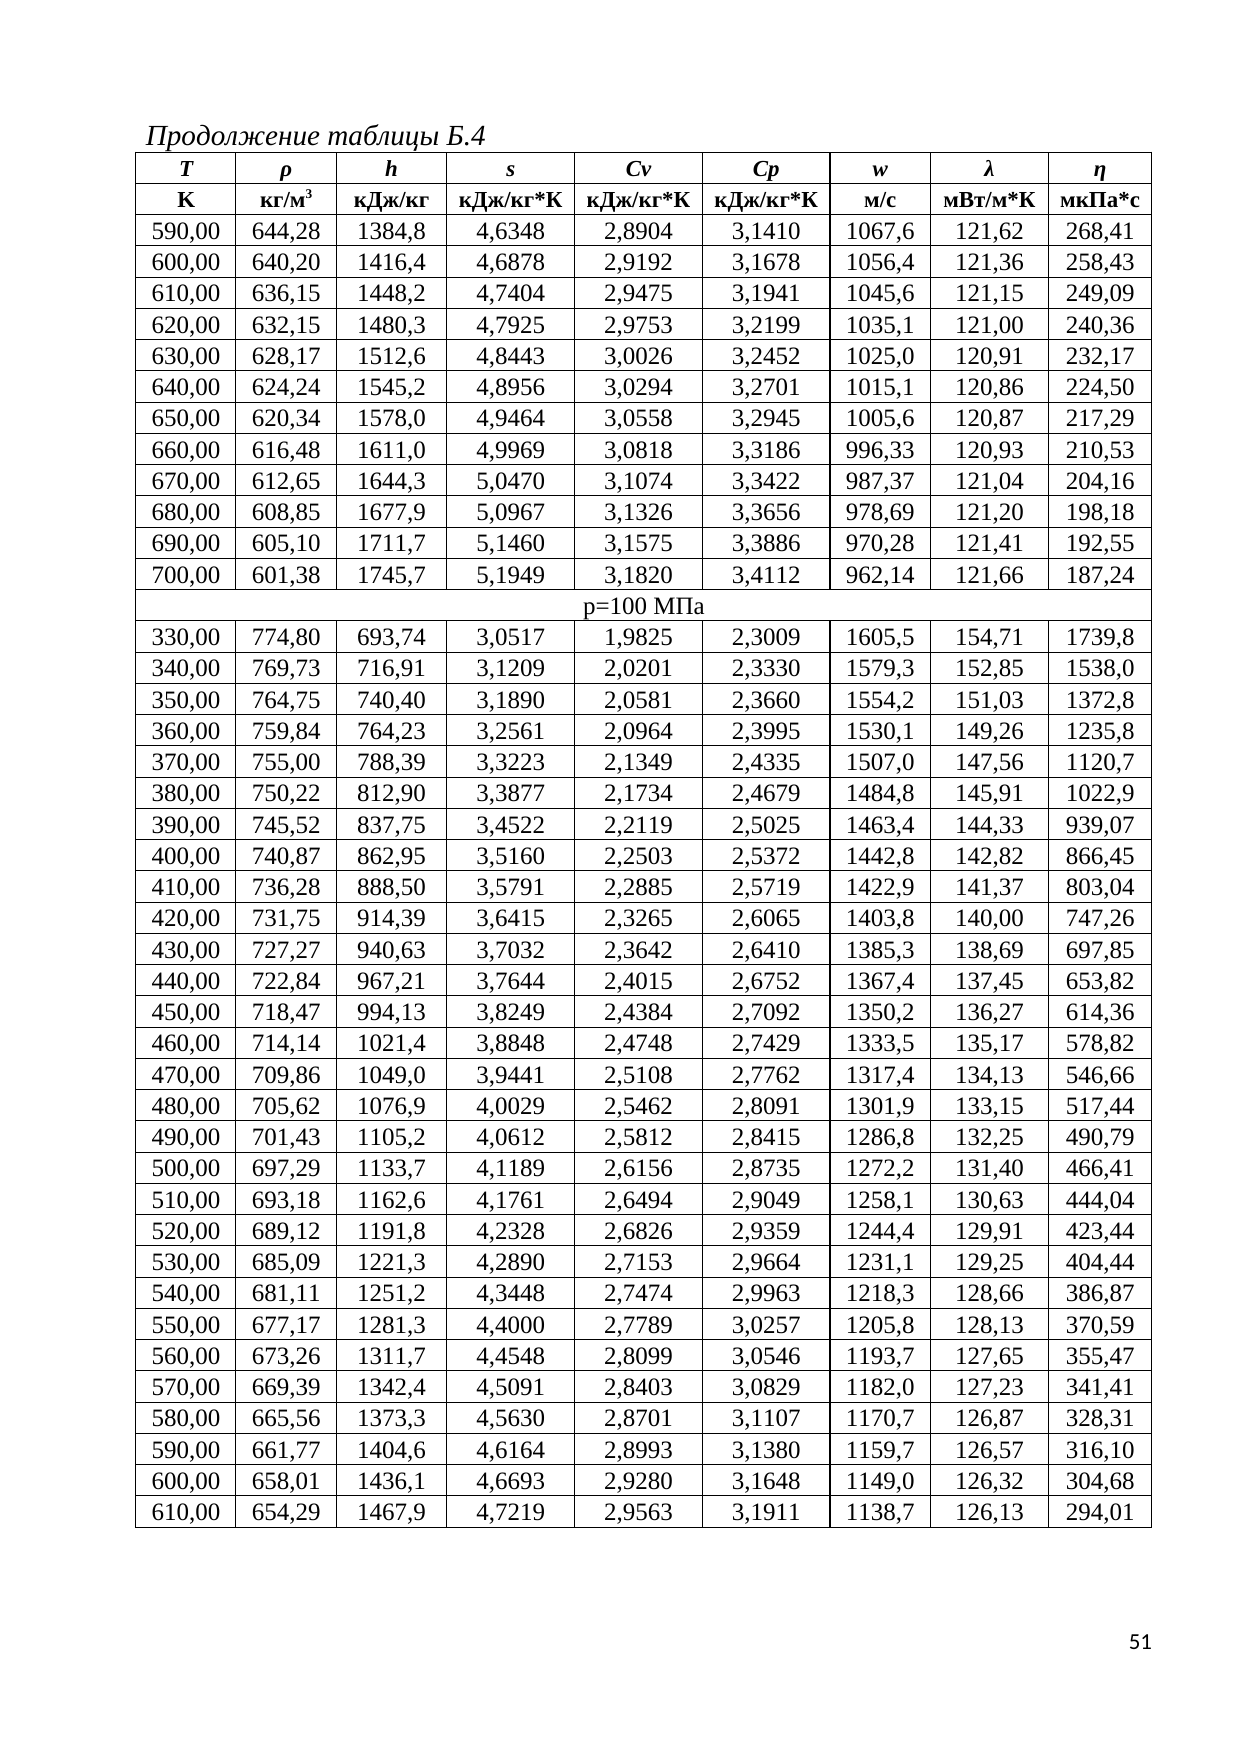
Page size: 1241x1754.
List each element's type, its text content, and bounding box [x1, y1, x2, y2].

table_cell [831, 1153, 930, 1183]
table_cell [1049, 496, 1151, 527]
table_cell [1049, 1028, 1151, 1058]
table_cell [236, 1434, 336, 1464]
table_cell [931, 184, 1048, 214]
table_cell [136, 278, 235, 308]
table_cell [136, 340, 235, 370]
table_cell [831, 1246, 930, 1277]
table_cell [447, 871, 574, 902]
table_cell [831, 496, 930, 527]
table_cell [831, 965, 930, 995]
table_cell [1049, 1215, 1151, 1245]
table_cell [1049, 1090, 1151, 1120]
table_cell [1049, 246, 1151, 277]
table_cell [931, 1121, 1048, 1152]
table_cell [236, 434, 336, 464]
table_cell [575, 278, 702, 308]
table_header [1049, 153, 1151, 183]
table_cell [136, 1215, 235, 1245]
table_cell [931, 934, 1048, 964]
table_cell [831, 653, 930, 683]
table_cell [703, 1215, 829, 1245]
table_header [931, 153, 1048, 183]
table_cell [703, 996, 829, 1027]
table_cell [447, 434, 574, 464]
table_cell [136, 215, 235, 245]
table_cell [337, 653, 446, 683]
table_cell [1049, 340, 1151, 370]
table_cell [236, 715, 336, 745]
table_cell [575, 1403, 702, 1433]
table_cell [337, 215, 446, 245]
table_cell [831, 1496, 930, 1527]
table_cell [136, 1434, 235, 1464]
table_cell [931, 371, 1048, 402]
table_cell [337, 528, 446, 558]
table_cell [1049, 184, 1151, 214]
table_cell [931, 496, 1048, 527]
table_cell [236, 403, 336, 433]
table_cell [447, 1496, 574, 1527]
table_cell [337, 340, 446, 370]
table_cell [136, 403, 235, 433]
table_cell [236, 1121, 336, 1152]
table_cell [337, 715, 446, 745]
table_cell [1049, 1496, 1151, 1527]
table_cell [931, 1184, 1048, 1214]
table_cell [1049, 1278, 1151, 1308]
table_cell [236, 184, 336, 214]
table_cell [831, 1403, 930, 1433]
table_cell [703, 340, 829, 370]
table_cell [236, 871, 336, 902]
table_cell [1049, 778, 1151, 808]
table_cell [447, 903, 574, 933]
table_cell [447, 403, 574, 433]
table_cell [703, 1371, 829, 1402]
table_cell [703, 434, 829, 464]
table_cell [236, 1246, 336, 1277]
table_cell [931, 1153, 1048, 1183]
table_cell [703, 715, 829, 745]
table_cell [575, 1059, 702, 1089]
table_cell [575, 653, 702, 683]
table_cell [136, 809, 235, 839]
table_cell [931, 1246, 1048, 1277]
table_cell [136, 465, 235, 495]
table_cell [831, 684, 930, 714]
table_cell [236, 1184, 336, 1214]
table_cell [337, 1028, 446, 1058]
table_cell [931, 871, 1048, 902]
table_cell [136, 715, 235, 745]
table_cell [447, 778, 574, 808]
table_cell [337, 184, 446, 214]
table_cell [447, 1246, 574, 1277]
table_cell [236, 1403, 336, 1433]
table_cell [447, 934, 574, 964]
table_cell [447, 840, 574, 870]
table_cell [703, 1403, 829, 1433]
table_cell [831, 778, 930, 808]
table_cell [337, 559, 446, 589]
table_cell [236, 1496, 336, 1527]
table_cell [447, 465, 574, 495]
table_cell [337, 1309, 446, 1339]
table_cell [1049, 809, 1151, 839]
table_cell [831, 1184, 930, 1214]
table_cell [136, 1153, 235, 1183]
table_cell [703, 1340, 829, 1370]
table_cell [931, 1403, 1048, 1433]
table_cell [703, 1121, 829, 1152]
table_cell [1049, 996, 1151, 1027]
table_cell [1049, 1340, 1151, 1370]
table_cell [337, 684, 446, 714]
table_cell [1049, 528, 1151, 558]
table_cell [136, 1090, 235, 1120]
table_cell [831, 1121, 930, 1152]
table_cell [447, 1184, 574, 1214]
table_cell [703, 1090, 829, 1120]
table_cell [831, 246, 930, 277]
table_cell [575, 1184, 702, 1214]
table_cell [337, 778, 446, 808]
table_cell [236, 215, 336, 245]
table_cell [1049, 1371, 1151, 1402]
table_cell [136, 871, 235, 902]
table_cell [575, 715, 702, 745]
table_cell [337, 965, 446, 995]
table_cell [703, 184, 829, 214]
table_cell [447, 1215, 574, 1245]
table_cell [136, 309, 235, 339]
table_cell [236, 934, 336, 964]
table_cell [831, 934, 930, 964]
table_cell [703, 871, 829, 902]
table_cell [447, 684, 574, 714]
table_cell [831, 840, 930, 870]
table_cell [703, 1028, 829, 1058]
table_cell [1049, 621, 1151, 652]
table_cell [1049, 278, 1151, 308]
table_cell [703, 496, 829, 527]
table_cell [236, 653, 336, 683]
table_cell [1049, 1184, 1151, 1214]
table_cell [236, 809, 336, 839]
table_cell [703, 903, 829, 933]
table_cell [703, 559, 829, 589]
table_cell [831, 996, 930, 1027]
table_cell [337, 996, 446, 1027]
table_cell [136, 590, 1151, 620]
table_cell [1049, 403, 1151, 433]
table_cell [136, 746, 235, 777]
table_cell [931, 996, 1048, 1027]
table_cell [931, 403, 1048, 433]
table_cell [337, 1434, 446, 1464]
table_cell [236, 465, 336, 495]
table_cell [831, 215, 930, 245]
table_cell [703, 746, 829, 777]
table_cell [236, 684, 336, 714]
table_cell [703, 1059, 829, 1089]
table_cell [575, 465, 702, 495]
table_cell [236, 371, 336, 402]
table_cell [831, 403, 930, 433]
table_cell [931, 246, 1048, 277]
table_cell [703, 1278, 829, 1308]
text Продолжение таблицы Б.4 [146, 118, 1152, 152]
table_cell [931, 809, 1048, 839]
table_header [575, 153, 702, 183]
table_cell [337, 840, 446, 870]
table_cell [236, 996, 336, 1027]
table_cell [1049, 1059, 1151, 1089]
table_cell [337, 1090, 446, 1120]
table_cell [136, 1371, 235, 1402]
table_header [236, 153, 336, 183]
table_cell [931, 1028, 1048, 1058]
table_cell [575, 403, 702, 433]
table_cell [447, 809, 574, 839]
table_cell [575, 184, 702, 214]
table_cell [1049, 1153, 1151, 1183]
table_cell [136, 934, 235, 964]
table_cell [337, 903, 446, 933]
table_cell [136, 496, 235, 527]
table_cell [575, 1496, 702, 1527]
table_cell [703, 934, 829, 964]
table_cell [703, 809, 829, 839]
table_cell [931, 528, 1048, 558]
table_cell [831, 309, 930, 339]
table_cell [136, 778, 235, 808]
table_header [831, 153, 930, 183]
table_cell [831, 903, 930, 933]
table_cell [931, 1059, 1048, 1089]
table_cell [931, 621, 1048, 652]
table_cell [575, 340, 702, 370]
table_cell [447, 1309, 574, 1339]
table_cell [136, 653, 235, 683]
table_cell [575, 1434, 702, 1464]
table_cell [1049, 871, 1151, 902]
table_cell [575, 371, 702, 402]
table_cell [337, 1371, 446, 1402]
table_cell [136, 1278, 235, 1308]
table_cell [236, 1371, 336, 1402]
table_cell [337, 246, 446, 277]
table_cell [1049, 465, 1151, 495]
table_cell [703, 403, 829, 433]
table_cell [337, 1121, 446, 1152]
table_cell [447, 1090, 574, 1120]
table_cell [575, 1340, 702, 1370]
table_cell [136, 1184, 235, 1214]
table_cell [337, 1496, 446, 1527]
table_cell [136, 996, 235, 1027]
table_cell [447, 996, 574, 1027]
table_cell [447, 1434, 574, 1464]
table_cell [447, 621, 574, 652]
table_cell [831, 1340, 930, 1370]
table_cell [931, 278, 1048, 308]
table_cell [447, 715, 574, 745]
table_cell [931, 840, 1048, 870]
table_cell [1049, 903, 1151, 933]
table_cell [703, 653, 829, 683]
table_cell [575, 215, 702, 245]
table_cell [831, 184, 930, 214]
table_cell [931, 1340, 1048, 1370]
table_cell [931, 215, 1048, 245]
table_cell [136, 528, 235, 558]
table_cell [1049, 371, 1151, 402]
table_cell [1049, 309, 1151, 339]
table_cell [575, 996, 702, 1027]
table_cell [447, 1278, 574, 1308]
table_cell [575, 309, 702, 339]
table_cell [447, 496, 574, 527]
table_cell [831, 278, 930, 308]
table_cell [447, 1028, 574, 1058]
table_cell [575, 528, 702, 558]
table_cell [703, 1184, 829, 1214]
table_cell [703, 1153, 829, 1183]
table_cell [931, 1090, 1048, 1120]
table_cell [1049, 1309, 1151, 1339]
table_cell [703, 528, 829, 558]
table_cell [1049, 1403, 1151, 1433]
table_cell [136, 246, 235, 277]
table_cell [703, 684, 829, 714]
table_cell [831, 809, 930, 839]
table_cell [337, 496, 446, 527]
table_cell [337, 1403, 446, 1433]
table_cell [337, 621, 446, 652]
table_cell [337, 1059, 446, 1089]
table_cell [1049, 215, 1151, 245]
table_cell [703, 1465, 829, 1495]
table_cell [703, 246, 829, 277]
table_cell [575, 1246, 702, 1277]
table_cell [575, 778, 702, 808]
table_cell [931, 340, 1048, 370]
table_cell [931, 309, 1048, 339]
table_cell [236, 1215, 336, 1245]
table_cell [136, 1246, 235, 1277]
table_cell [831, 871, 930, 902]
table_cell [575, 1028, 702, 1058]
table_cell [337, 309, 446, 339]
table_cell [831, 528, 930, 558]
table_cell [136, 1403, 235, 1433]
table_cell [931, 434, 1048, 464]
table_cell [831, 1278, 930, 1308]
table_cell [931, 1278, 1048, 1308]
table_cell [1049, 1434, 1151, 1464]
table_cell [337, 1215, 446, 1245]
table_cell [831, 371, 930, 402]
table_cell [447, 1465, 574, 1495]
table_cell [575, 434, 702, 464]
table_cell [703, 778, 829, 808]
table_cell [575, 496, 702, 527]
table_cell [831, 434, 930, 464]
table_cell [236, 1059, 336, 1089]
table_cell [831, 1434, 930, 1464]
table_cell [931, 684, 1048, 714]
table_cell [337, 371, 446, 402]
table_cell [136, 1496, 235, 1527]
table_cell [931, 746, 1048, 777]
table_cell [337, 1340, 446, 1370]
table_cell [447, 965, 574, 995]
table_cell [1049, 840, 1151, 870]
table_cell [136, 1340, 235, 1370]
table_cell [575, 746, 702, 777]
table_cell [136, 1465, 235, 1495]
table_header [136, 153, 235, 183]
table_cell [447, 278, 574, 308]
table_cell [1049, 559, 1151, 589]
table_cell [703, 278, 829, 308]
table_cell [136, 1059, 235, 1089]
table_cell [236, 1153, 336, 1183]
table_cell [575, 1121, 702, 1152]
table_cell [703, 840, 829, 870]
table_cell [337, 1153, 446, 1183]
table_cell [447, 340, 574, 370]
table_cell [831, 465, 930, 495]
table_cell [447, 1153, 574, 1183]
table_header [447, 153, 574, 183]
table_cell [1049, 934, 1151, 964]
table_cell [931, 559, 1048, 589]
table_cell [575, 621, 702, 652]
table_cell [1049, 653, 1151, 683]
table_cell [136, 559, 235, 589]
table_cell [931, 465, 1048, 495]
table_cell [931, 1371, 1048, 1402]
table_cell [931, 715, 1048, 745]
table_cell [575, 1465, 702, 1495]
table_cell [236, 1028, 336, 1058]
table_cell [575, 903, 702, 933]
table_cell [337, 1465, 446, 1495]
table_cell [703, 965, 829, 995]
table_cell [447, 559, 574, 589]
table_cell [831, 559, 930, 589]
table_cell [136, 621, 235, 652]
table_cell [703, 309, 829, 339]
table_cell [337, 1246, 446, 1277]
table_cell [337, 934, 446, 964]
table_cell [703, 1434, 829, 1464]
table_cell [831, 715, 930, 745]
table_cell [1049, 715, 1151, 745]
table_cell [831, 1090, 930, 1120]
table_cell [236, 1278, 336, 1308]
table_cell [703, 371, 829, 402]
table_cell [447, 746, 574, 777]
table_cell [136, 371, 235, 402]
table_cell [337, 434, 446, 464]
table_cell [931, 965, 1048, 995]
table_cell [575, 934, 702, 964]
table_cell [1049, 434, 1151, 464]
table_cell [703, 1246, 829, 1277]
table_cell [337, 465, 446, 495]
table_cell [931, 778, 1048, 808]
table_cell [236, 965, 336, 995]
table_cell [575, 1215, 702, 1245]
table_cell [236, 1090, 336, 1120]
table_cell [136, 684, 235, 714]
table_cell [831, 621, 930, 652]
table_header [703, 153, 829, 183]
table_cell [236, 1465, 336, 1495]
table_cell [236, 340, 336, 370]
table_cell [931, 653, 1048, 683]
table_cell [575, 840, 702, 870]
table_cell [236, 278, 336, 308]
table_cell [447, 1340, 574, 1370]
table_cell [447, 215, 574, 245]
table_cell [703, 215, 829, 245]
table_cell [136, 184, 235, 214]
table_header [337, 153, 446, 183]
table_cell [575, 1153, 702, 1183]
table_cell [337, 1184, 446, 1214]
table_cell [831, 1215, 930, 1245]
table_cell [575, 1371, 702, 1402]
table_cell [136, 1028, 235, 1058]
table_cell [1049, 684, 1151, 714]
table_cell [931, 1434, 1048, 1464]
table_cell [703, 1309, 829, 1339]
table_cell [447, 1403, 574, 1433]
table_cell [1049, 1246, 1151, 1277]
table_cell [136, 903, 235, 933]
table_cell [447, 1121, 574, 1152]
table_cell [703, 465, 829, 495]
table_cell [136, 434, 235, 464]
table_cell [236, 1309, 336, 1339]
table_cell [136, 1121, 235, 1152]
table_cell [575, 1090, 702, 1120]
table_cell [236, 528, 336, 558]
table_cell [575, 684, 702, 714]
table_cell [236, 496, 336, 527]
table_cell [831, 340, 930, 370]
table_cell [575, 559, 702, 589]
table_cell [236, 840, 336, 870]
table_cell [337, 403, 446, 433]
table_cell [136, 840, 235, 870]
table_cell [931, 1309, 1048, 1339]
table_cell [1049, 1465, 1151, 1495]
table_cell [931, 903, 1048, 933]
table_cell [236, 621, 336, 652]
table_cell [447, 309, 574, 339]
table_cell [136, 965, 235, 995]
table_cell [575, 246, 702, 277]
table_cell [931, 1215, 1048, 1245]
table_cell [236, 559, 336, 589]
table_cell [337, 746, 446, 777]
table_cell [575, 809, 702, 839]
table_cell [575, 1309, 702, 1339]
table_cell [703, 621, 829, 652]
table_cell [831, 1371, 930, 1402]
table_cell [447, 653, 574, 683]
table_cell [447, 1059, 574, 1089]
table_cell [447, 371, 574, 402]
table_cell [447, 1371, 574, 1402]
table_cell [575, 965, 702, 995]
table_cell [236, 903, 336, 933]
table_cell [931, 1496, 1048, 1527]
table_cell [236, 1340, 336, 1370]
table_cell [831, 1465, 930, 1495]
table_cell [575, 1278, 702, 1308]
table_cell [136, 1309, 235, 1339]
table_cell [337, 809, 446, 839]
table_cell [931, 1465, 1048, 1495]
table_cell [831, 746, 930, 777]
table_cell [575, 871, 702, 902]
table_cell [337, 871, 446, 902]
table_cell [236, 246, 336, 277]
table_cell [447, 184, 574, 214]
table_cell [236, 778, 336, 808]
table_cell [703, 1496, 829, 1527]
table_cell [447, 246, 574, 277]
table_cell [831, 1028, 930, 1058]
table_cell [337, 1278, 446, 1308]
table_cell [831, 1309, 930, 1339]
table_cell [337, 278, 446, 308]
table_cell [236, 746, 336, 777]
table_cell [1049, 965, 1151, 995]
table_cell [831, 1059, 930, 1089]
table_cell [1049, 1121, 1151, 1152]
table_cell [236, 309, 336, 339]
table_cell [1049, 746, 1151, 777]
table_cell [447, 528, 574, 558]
